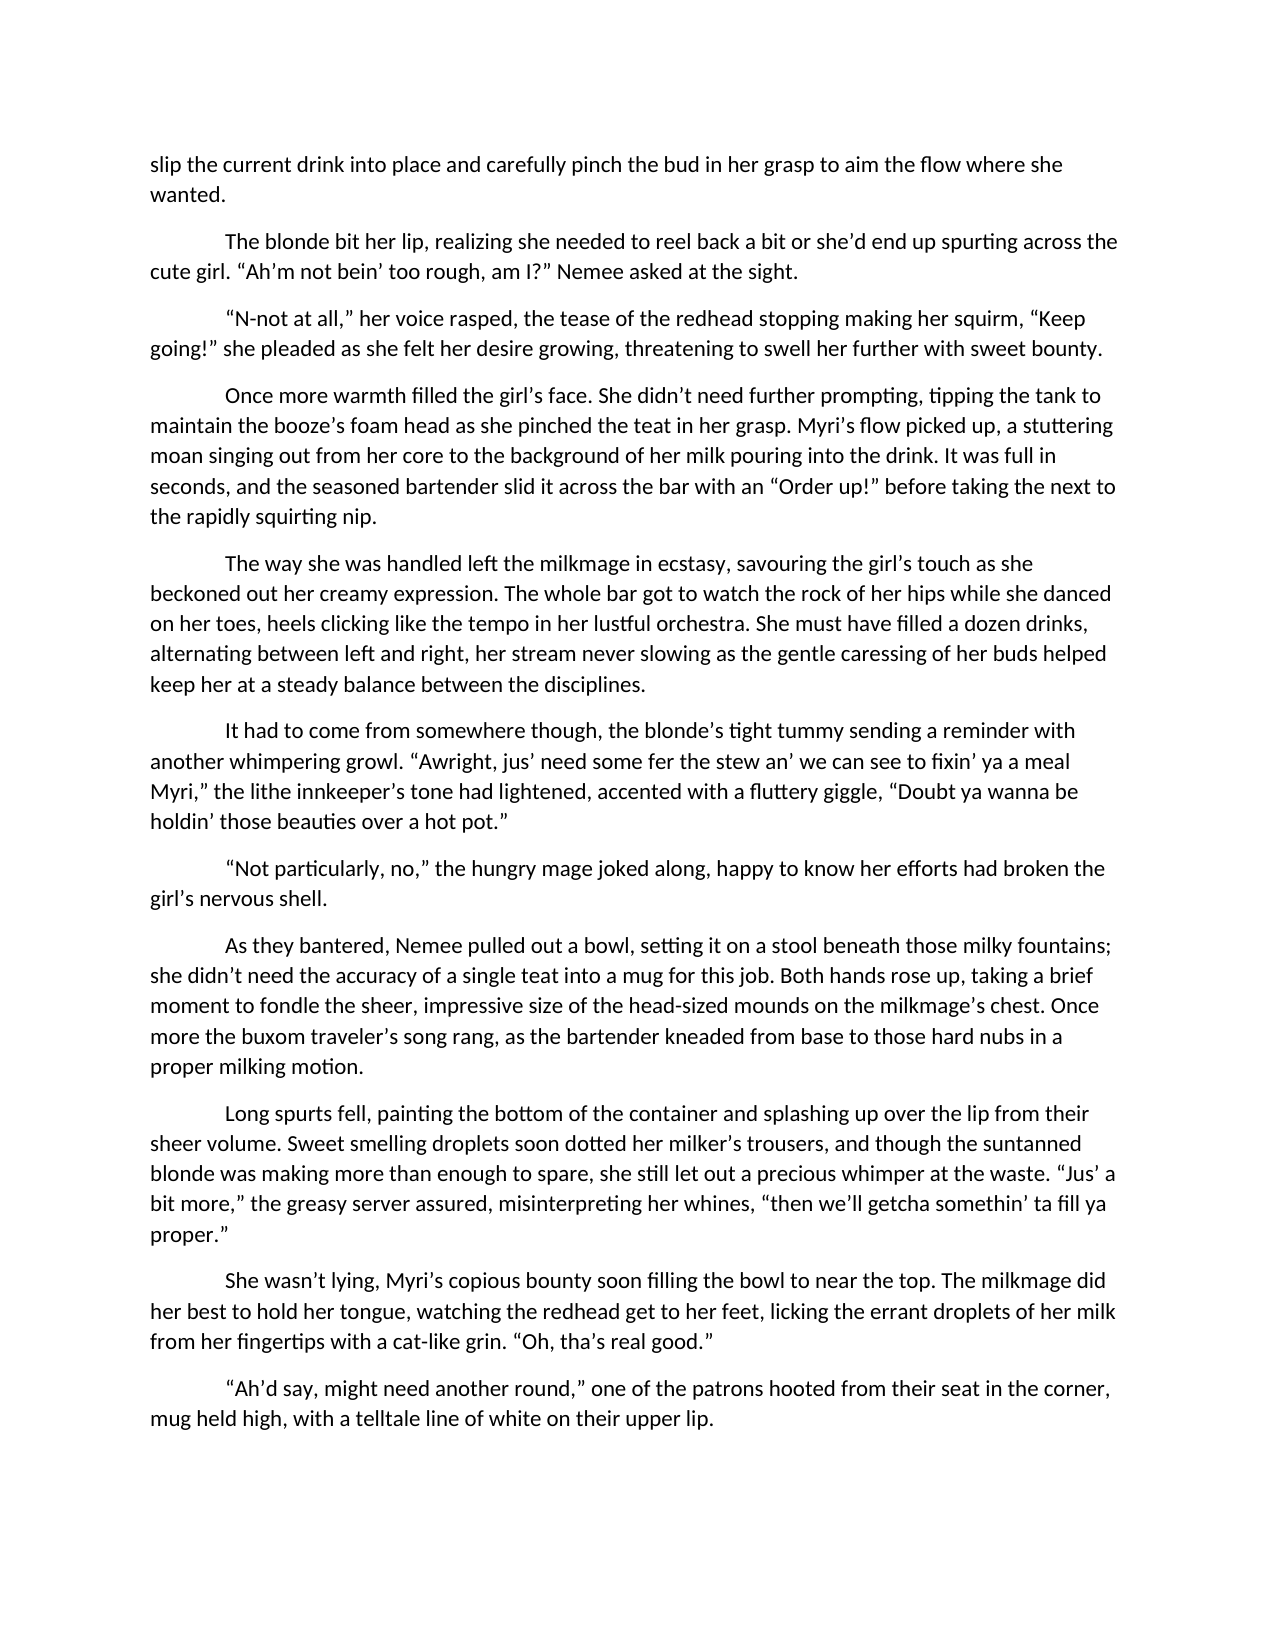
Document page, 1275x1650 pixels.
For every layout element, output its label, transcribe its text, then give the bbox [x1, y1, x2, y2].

text As they bantered, Nemee pulled out a bowl, setting it on a stool beneath those milky fountains; she didn’t need the accuracy of a single teat into a mug for this job. Both hands rose up, taking a brief moment to fondle the sheer, impressive size of the head-sized mounds on the milkmage’s chest. Once more the buxom traveler’s song rang, as the bartender kneaded from base to those hard nubs in a proper milking motion. [150, 931, 1125, 1080]
text Long spurts fell, painting the bottom of the container and splashing up over the lip from their sheer volume. Sweet smelling droplets soon dotted her milker’s trousers, and though the suntanned blonde was making more than enough to spare, she still let out a precious whimper at the waste. “Jus’ a bit more,” the greasy server assured, misinterpreting her whines, “then we’ll getcha somethin’ ta fill ya proper.” [150, 1099, 1125, 1248]
text It had to come from somewhere though, the blonde’s tight tummy sending a reminder with another whimpering growl. “Awright, jus’ need some fer the stew an’ we can see to fixin’ ya a meal Myri,” the lithe innkeeper’s tone had lightened, accented with a fluttery giggle, “Doubt ya wanna be holdin’ those beauties over a hot pot.” [150, 717, 1125, 835]
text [150, 150, 1125, 208]
text “N-not at all,” her voice rasped, the tease of the redhead stopping making her squirm, “Keep going!” she pleaded as she felt her desire growing, threatening to swell her further with sweet bounty. [150, 304, 1125, 362]
text The blonde bit her lip, realizing she needed to reel back a bit or she’d end up spurting across the cute girl. “Ah’m not bein’ too rough, am I?” Nemee asked at the sight. [150, 227, 1125, 285]
text Once more warmth filled the girl’s face. She didn’t need further prompting, tipping the tank to maintain the booze’s foam head as she pinched the teat in her grasp. Myri’s flow picked up, a stuttering moan singing out from her core to the background of her milk pouring into the drink. It was full in seconds, and the seasoned bartender slid it across the bar with an “Order up!” before taking the next to the rapidly squirting nip. [150, 381, 1125, 530]
text “Ah’d say, might need another round,” one of the patrons hooted from their seat in the corner, mug held high, with a telltale line of white on their upper lip. [150, 1374, 1125, 1432]
text She wasn’t lying, Myri’s copious bounty soon filling the bowl to near the top. The milkmage did her best to hold her tongue, watching the redhead get to her feet, licking the errant droplets of her milk from her fingertips with a cat-like grin. “Oh, tha’s real good.” [150, 1267, 1125, 1355]
text The way she was handled left the milkmage in ecstasy, savouring the girl’s touch as she beckoned out her creamy expression. The whole bar got to watch the rock of her hips while she danced on her toes, heels clicking like the tempo in her lustful orchestra. She must have filled a dozen drinks, alternating between left and right, her stream never slowing as the gentle caressing of her buds helped keep her at a steady balance between the disciplines. [150, 549, 1125, 698]
text “Not particularly, no,” the hungry mage joked along, happy to know her efforts had broken the girl’s nervous shell. [150, 854, 1125, 912]
